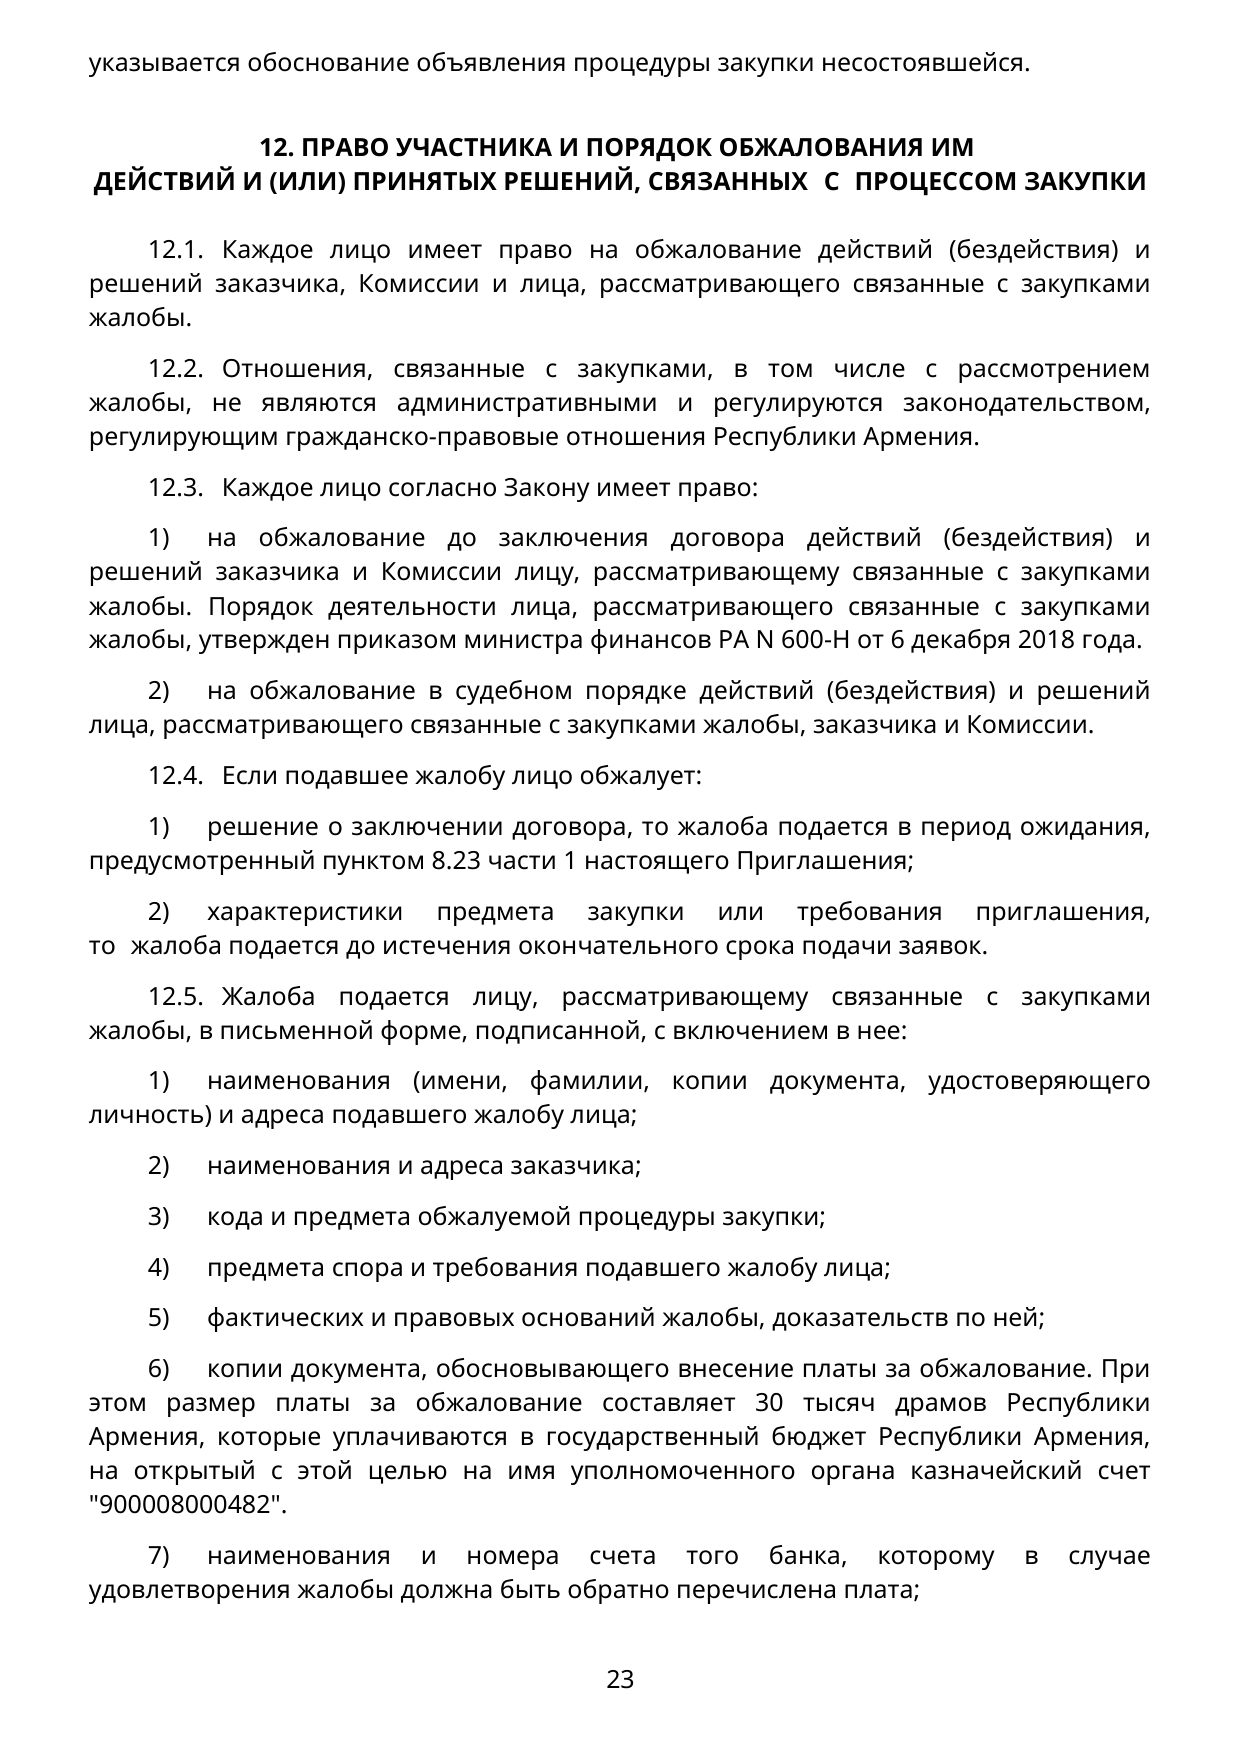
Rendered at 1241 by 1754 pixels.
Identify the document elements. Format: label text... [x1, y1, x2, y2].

text 12. ПРАВО УЧАСТНИКА И ПОРЯДОК ОБЖАЛОВАНИЯ ИМ ДЕЙСТВИЙ И (ИЛИ) ПРИНЯТЫХ РЕШЕНИЙ, СВЯЗАННЫХ С ПРОЦЕССОМ ЗАКУПКИ [89, 129, 1152, 197]
text 6) копии документа, обосновывающего внесение платы за обжалование. При этом размер платы за обжалование составляет 30 тысяч драмов Республики Армения, которые уплачиваются в государственный бюджет Республики Армения, на открытый с этой целью на имя уполномоченного органа казначейский счет "900008000482". [89, 1351, 1152, 1521]
text 1) наименования (имени, фамилии, копии документа, удостоверяющего личность) и адреса подавшего жалобу лица; [89, 1063, 1152, 1131]
text 2) наименования и адреса заказчика; [89, 1148, 1152, 1182]
text 12.1. Каждое лицо имеет право на обжалование действий (бездействия) и решений заказчика, Комиссии и лица, рассматривающего связанные с закупками жалобы. [89, 232, 1152, 334]
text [89, 44, 1152, 78]
text 5) фактических и правовых оснований жалобы, доказательств по ней; [89, 1300, 1152, 1334]
text 12.3. Каждое лицо согласно Закону имеет право: [89, 469, 1152, 503]
text 1) решение о заключении договора, то жалоба подается в период ожидания, предусмотренный пунктом 8.23 части 1 настоящего Приглашения; [89, 808, 1152, 877]
text 12.5. Жалоба подается лицу, рассматривающему связанные с закупками жалобы, в письменной форме, подписанной, с включением в нее: [89, 978, 1152, 1046]
text 2) на обжалование в судебном порядке действий (бездействия) и решений лица, рассматривающего связанные с закупками жалобы, заказчика и Комиссии. [89, 673, 1152, 741]
text 7) наименования и номера счета того банка, которому в случае удовлетворения жалобы должна быть обратно перечислена плата; [89, 1538, 1152, 1606]
text 4) предмета спора и требования подавшего жалобу лица; [89, 1249, 1152, 1283]
text 1) на обжалование до заключения договора действий (бездействия) и решений заказчика и Комиссии лицу, рассматривающему связанные с закупками жалобы. Порядок деятельности лица, рассматривающего связанные с закупками жалобы, утвержден приказом министра финансов РА N 600-Н от 6 декабря 2018 года. [89, 520, 1152, 656]
text 3) кода и предмета обжалуемой процедуры закупки; [89, 1198, 1152, 1233]
text 12.4. Если подавшее жалобу лицо обжалует: [89, 758, 1152, 792]
text 12.2. Отношения, связанные с закупками, в том числе с рассмотрением жалобы, не являются административными и регулируются законодательством, регулирующим гражданско-правовые отношения Республики Армения. [89, 350, 1152, 453]
text 2) характеристики предмета закупки или требования приглашения, то жалоба подается до истечения окончательного срока подачи заявок. [89, 893, 1152, 962]
